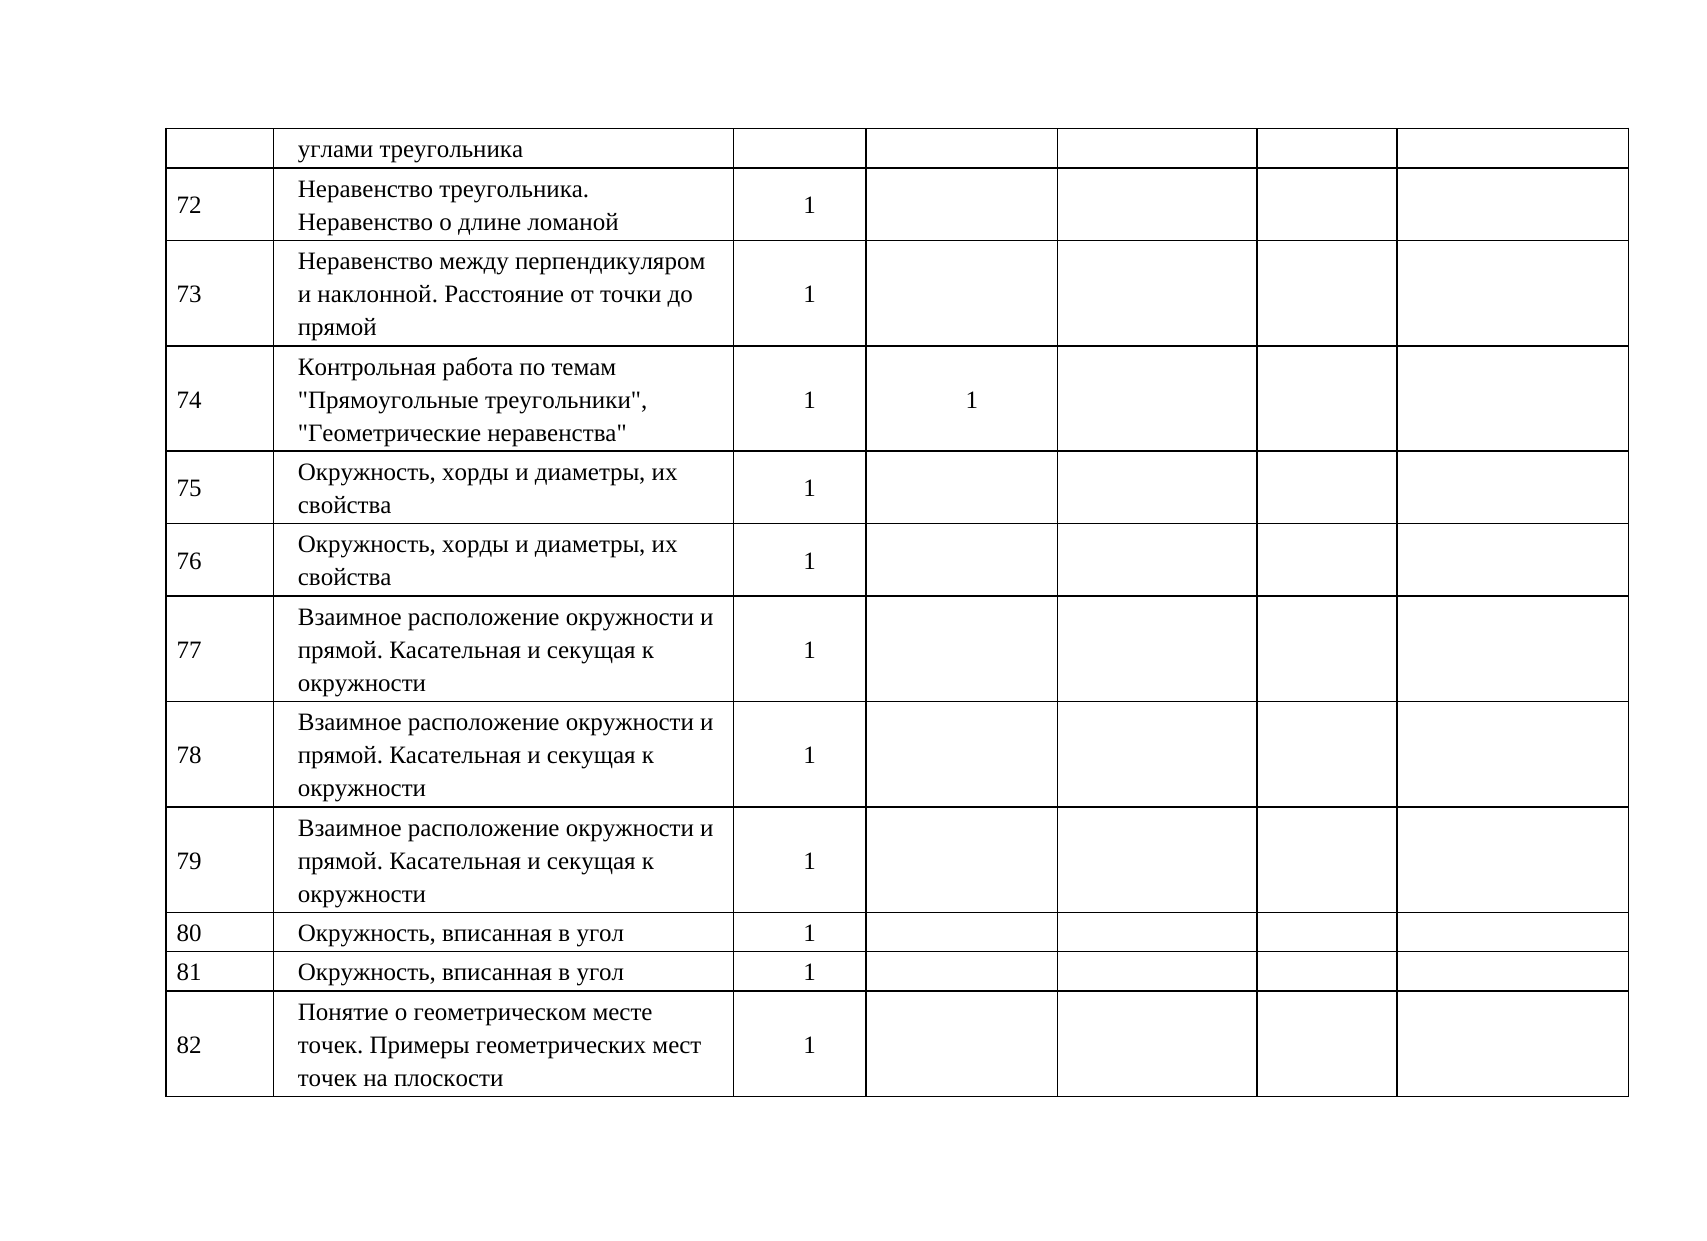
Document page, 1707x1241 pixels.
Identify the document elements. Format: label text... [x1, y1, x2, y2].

table_cell [1398, 913, 1628, 951]
table_cell 1 [734, 241, 865, 345]
table_cell 1 [734, 808, 865, 911]
table_cell 80 [167, 913, 273, 951]
table_cell 1 [734, 992, 865, 1096]
table_cell [1258, 524, 1396, 595]
table_cell 1 [734, 524, 865, 595]
table_cell [1258, 129, 1396, 167]
table_cell Неравенство треугольника. Неравенство о длине ломаной [274, 169, 733, 239]
table_cell 71 [167, 129, 273, 167]
table_cell [1058, 992, 1256, 1096]
table_cell [1058, 129, 1256, 167]
table_cell [1058, 524, 1256, 595]
table_cell [1058, 808, 1256, 911]
table_cell Окружность, хорды и диаметры, их свойства [274, 524, 733, 595]
table_cell 72 [167, 169, 273, 239]
table_cell 74 [167, 347, 273, 450]
table_cell 75 [167, 452, 273, 523]
table_cell [867, 241, 1057, 345]
table_cell Контрольная работа по темам "Прямоугольные треугольники", "Геометрические неравенства" [274, 347, 733, 450]
table_cell [1258, 702, 1396, 806]
table_cell [867, 129, 1057, 167]
table_cell [1258, 597, 1396, 701]
table_cell [867, 702, 1057, 806]
table_cell 1 [734, 952, 865, 990]
table_cell [1258, 913, 1396, 951]
table_cell 79 [167, 808, 273, 911]
table_cell Взаимное расположение окружности и прямой. Касательная и секущая к окружности [274, 702, 733, 806]
table_cell [1058, 452, 1256, 523]
table_cell Взаимное расположение окружности и прямой. Касательная и секущая к окружности [274, 808, 733, 911]
table_cell Взаимное расположение окружности и прямой. Касательная и секущая к окружности [274, 597, 733, 701]
table_cell Окружность, вписанная в угол [274, 913, 733, 951]
table_cell [1058, 241, 1256, 345]
table_cell [1058, 347, 1256, 450]
table_cell 1 [734, 702, 865, 806]
table_cell [867, 452, 1057, 523]
table_cell [1058, 702, 1256, 806]
table_cell [1258, 347, 1396, 450]
table_cell [1398, 241, 1628, 345]
table_cell [867, 992, 1057, 1096]
table_cell [867, 169, 1057, 239]
table_cell [867, 597, 1057, 701]
table_cell [1058, 597, 1256, 701]
table_cell Окружность, вписанная в угол [274, 952, 733, 990]
table_cell [1398, 129, 1628, 167]
table_cell [867, 913, 1057, 951]
table_cell 1 [734, 913, 865, 951]
table_cell [1058, 952, 1256, 990]
table_cell [1398, 169, 1628, 239]
table_cell [1398, 992, 1628, 1096]
table_cell 78 [167, 702, 273, 806]
table_cell [1398, 808, 1628, 911]
table_cell [1258, 992, 1396, 1096]
table_cell [1398, 597, 1628, 701]
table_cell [274, 129, 733, 167]
table_cell [1398, 347, 1628, 450]
table_cell [1258, 808, 1396, 911]
table_cell [1258, 169, 1396, 239]
table_cell [1398, 452, 1628, 523]
table_cell 1 [734, 129, 865, 167]
table_cell Неравенство между перпендикуляром и наклонной. Расстояние от точки до прямой [274, 241, 733, 345]
table_cell 1 [734, 347, 865, 450]
table_cell 82 [167, 992, 273, 1096]
table_cell [1398, 524, 1628, 595]
table_cell [1258, 452, 1396, 523]
table_cell 1 [867, 347, 1057, 450]
table_cell [1398, 702, 1628, 806]
table_cell 77 [167, 597, 273, 701]
table_cell Окружность, хорды и диаметры, их свойства [274, 452, 733, 523]
table_cell [867, 952, 1057, 990]
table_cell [274, 992, 733, 1096]
table_cell [867, 524, 1057, 595]
table_cell 73 [167, 241, 273, 345]
table_cell 81 [167, 952, 273, 990]
table_cell 1 [734, 597, 865, 701]
table_cell [1058, 169, 1256, 239]
table_cell [1258, 952, 1396, 990]
table_cell [1058, 913, 1256, 951]
table_cell [867, 808, 1057, 911]
table_cell [1258, 241, 1396, 345]
table_cell 1 [734, 452, 865, 523]
table_cell 1 [734, 169, 865, 239]
table_cell 76 [167, 524, 273, 595]
table_cell [1398, 952, 1628, 990]
